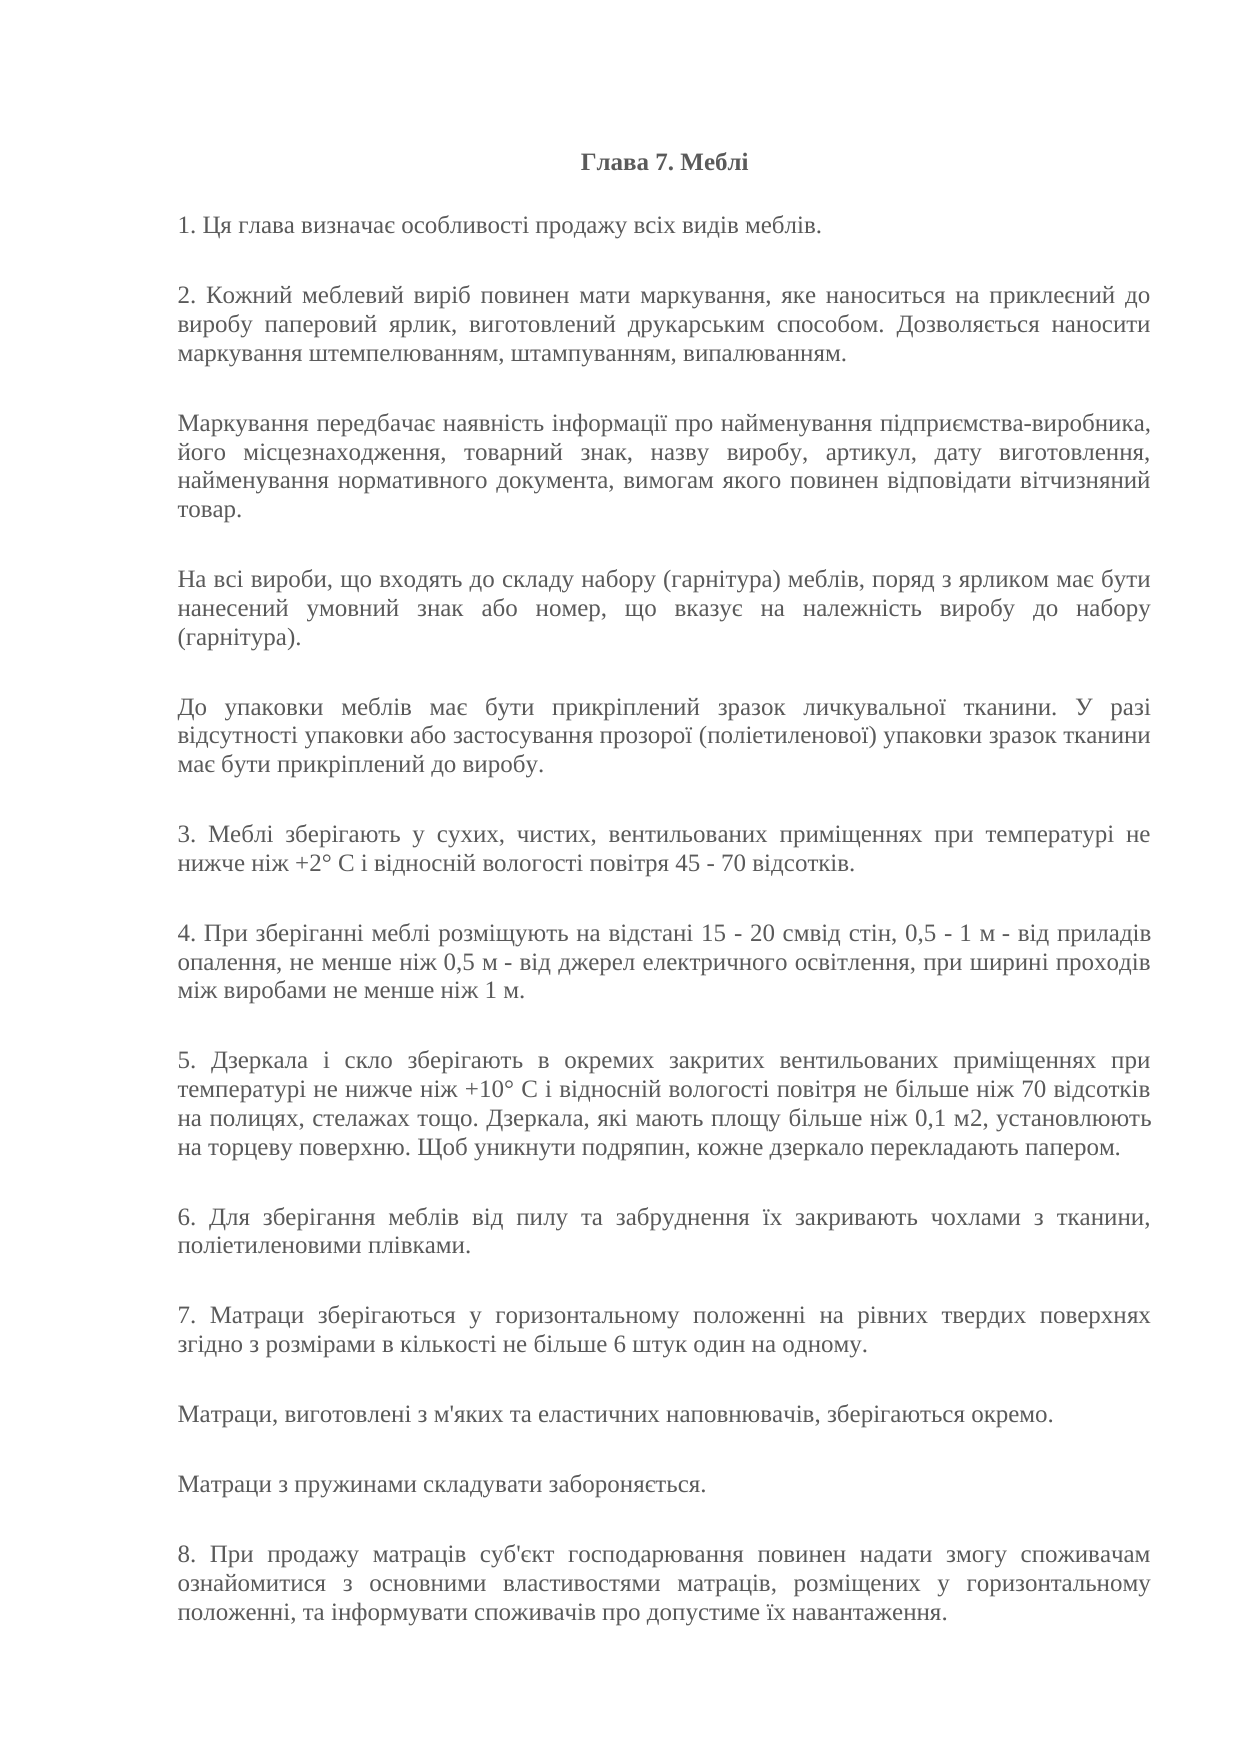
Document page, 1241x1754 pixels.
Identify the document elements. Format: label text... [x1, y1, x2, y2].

text 4. При зберіганні меблі розміщують на відстані 15 - 20 смвід стін, 0,5 - 1 м - від приладів опалення, не менше ніж 0,5 м - від джерел електричного освітлення, при ширині проходів між виробами не менше ніж 1 м. [177, 918, 1152, 1004]
text До упаковки меблів має бути прикріплений зразок личкувальної тканини. У разі відсутності упаковки або застосування прозорої (поліетиленової) упаковки зразок тканини має бути прикріплений до виробу. [177, 692, 1152, 778]
text 5. Дзеркала і скло зберігають в окремих закритих вентильованих приміщеннях при температурі не нижче ніж +10° C і відносній вологості повітря не більше ніж 70 відсотків на полицях, стелажах тощо. Дзеркала, які мають площу більше ніж 0,1 м2, установлюють на торцеву поверхню. Щоб уникнути подряпин, кожне дзеркало перекладають папером. [177, 1046, 1152, 1161]
text 8. При продажу матраців суб'єкт господарювання повинен надати змогу споживачам ознайомитися з основними властивостями матраців, розміщених у горизонтальному положенні, та інформувати споживачів про допустиме їх навантаження. [177, 1539, 1152, 1626]
text Маркування передбачає наявність інформації про найменування підприємства-виробника, його місцезнаходження, товарний знак, назву виробу, артикул, дату виготовлення, найменування нормативного документа, вимогам якого повинен відповідати вітчизняний товар. [177, 408, 1152, 523]
text 3. Меблі зберігають у сухих, чистих, вентильованих приміщеннях при температурі не нижче ніж +2° C і відносній вологості повітря 45 - 70 відсотків. [177, 819, 1152, 877]
text Глава 7. Меблі [177, 147, 1152, 176]
text 7. Матраци зберігаються у горизонтальному положенні на рівних твердих поверхнях згідно з розмірами в кількості не більше 6 штук один на одному. [177, 1301, 1152, 1358]
text Матраци з пружинами складувати забороняється. [177, 1469, 1152, 1498]
text 1. Ця глава визначає особливості продажу всіх видів меблів. [177, 211, 1152, 239]
text На всі вироби, що входять до складу набору (гарнітура) меблів, поряд з ярликом має бути нанесений умовний знак або номер, що вказує на належність виробу до набору (гарнітура). [177, 564, 1152, 651]
text Матраци, виготовлені з м'яких та еластичних наповнювачів, зберігаються окремо. [177, 1399, 1152, 1428]
text 2. Кожний меблевий виріб повинен мати маркування, яке наноситься на приклеєний до виробу паперовий ярлик, виготовлений друкарським способом. Дозволяється наносити маркування штемпелюванням, штампуванням, випалюванням. [177, 281, 1152, 367]
text 6. Для зберігання меблів від пилу та забруднення їх закривають чохлами з тканини, поліетиленовими плівками. [177, 1202, 1152, 1259]
